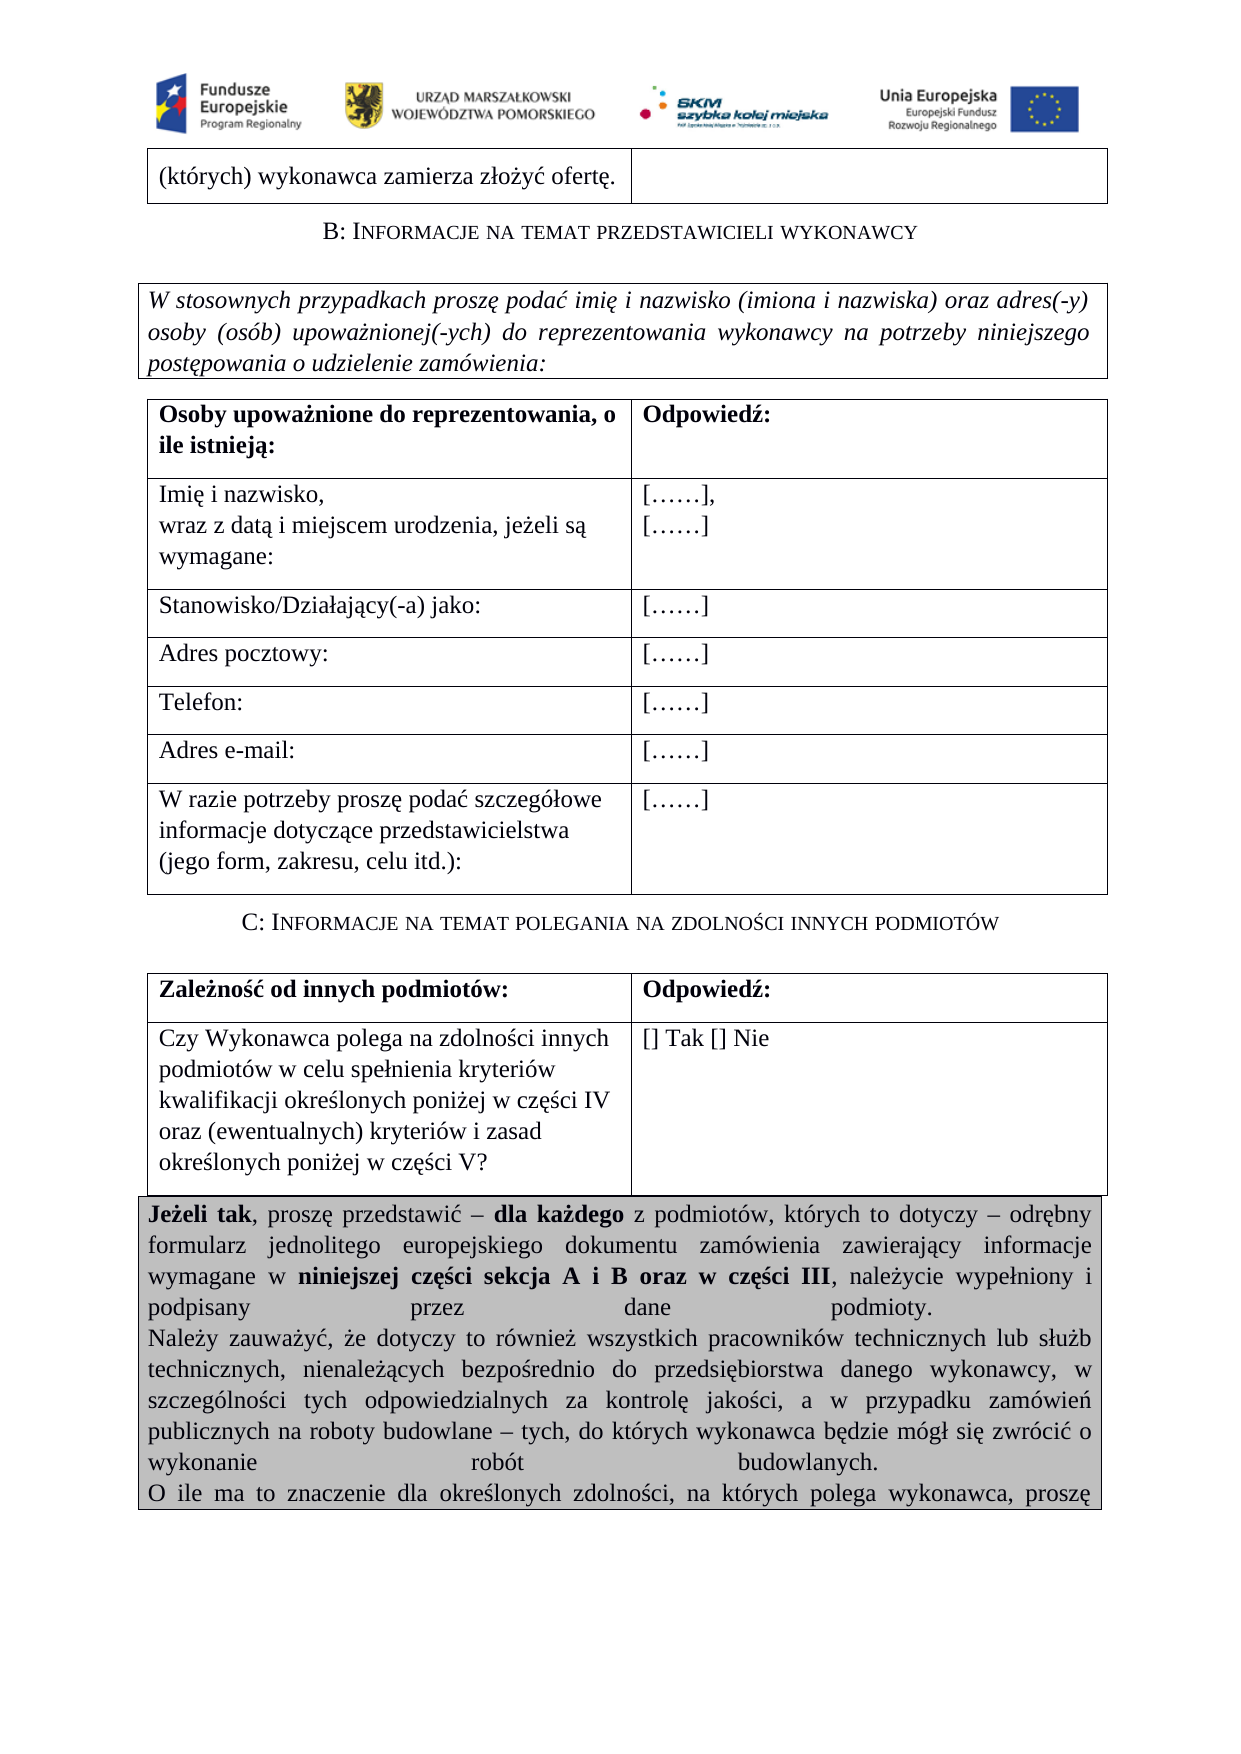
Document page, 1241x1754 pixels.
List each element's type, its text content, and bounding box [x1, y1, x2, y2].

text W stosownych przypadkach proszę podać imię i nazwisko (imiona i nazwiska) oraz adres(-y) osoby (osób) upoważnionej(-ych) do reprezentowania wykonawcy na potrzeby niniejszego postępowania o udzielenie zamówienia: [139, 284, 1107, 378]
picture [147, 73, 1093, 148]
table_header Odpowiedź: [632, 974, 1107, 1022]
table_header Odpowiedź: [632, 400, 1107, 478]
table_header Osoby upoważnione do reprezentowania, o ile istnieją: [148, 400, 631, 478]
table_cell Adres pocztowy: [148, 638, 631, 686]
table_cell [……] [632, 590, 1107, 637]
table_header Zależność od innych podmiotów: [148, 974, 631, 1022]
table_cell [……] [632, 638, 1107, 686]
table_cell [] Tak [] Nie [632, 1023, 1107, 1194]
text C: Informacje na temat polegania na zdolności innych podmiotów [148, 907, 1092, 936]
table_cell W stosownych przypadkach wskazanie części zamówienia, w odniesieniu do której (których) wykonawca zamierza złożyć ofertę. [148, 149, 631, 203]
table_cell W razie potrzeby proszę podać szczegółowe informacje dotyczące przedstawicielstwa (jego form, zakresu, celu itd.): [148, 784, 631, 893]
table_cell [……] [632, 687, 1107, 734]
table_cell [……], [……] [632, 479, 1107, 589]
table_cell [ ] [632, 149, 1107, 203]
table_cell [……] [632, 784, 1107, 893]
table_cell Stanowisko/Działający(-a) jako: [148, 590, 631, 637]
text B: Informacje na temat przedstawicieli wykonawcy [148, 216, 1092, 245]
table_cell Adres e-mail: [148, 735, 631, 783]
table_cell [……] [632, 735, 1107, 783]
table_cell Imię i nazwisko, wraz z datą i miejscem urodzenia, jeżeli są wymagane: [148, 479, 631, 589]
table_cell Czy Wykonawca polega na zdolności innych podmiotów w celu spełnienia kryteriów kwalifikacji określonych poniżej w części IV oraz (ewentualnych) kryteriów i zasad określonych poniżej w części V? [148, 1023, 631, 1194]
table_cell Telefon: [148, 687, 631, 734]
